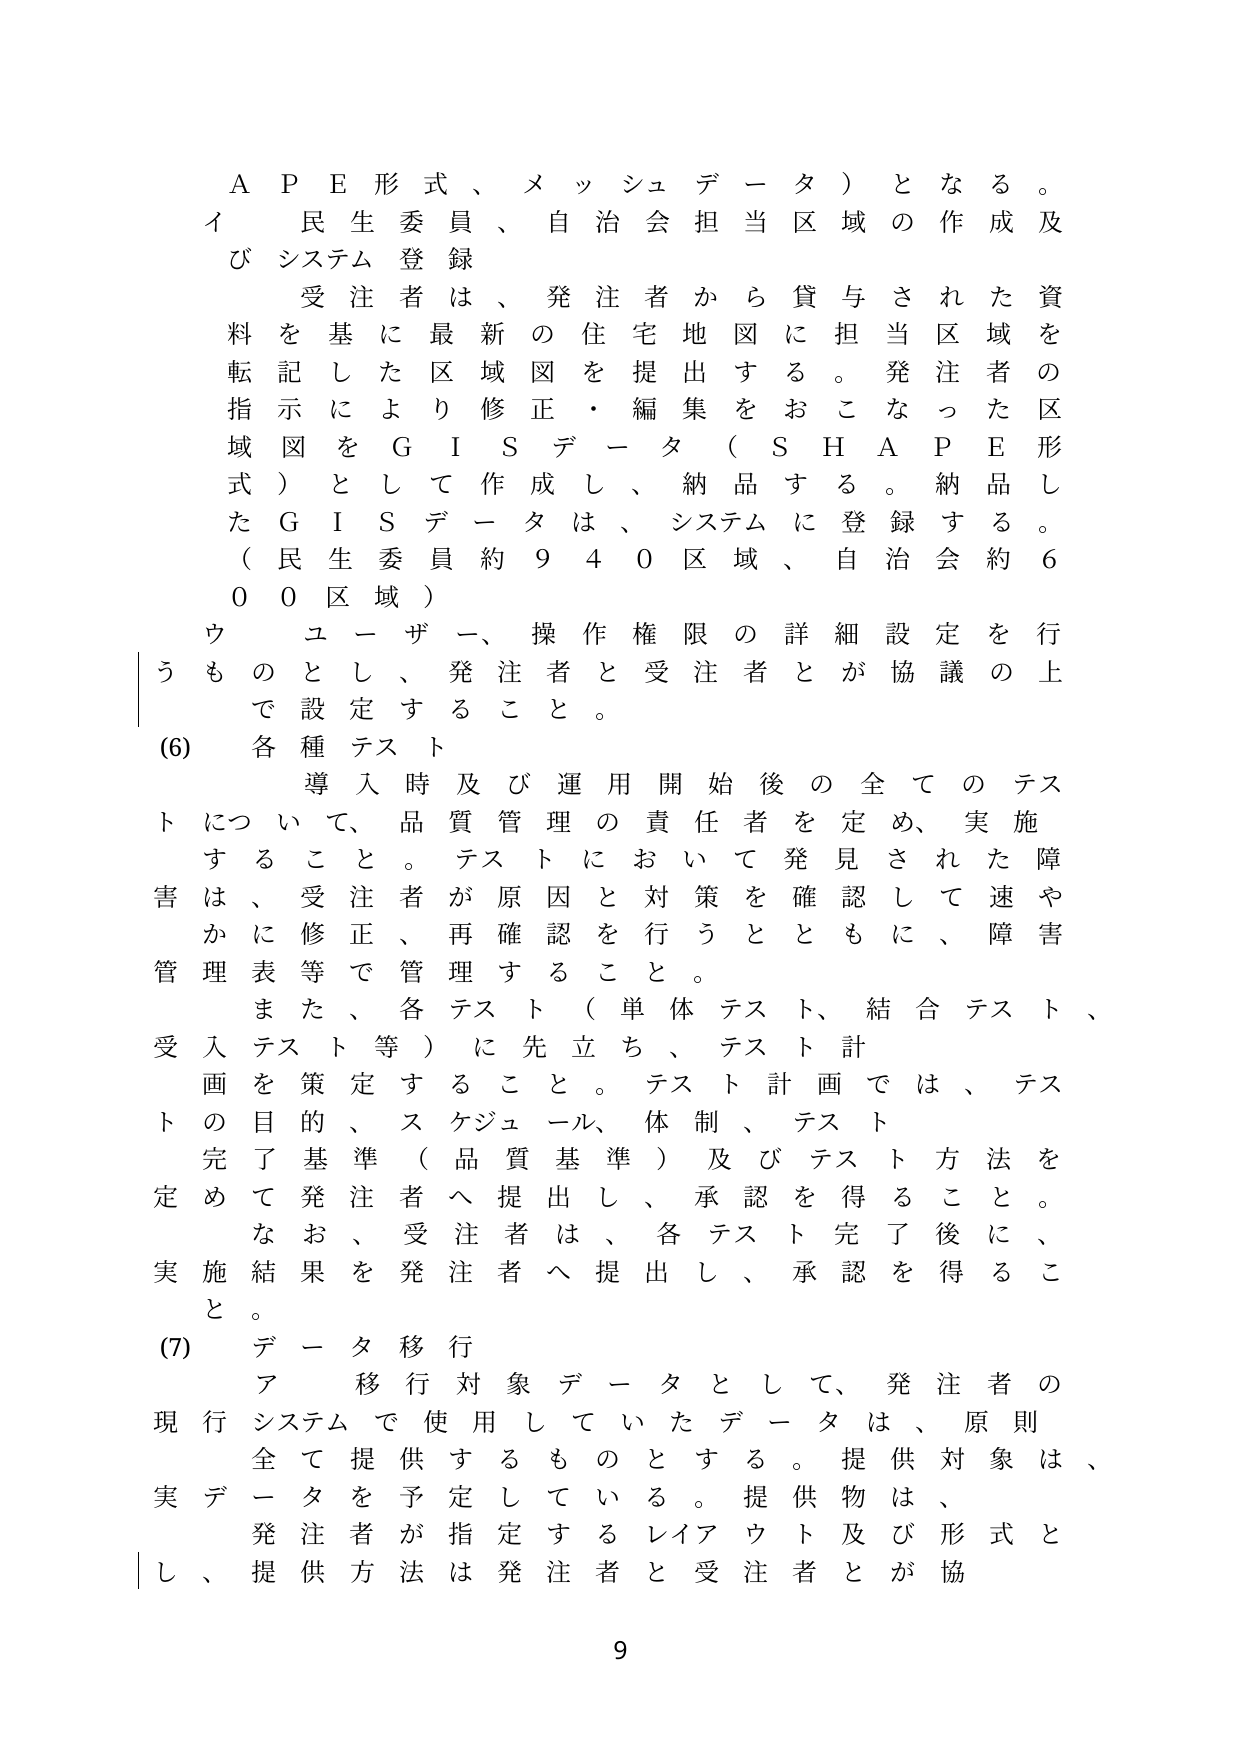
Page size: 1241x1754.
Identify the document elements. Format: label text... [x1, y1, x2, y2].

text 画を策定すること。テスト計画では、テストの目的、スケジュール、体制、テスト [153, 1064, 1087, 1139]
text と。 [153, 1289, 1087, 1327]
text 導入時及び運用開始後の全てのテストについて、品質管理の責任者を定め、実施 [153, 764, 1087, 839]
text ア 移行対象データとして、発注者の現行システムで使用していたデータは、原則 [153, 1364, 1087, 1439]
text (7) データ移行 [153, 1327, 1087, 1364]
text で設定すること。 [153, 689, 1087, 727]
text なお、受注者は、各テスト完了後に、実施結果を発注者へ提出し、承認を得るこ [153, 1214, 1087, 1289]
text 発注者が指定するレイアウト及び形式とし、提供方法は発注者と受注者とが協 [153, 1514, 1087, 1589]
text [202, 164, 1087, 202]
text すること。テストにおいて発見された障害は、受注者が原因と対策を確認して速や [153, 839, 1087, 914]
text 完了基準（品質基準）及びテスト方法を定めて発注者へ提出し、承認を得ること。 [153, 1139, 1087, 1214]
text かに修正、再確認を行うとともに、障害管理表等で管理すること。 [153, 914, 1087, 989]
text また、各テスト（単体テスト、結合テスト、受入テスト等）に先立ち、テスト計 [153, 989, 1087, 1064]
text ウ ユーザー、操作権限の詳細設定を行うものとし、発注者と受注者とが協議の上 [153, 614, 1087, 689]
text (6) 各種テスト [153, 727, 1087, 764]
text 全て提供するものとする。提供対象は、実データを予定している。提供物は、 [153, 1439, 1087, 1514]
text 受注者は、発注者から貸与された資料を基に最新の住宅地図に担当区域を転記した区域図を提出する。発注者の指示により修正・編集をおこなった区域図をＧＩＳデータ（ＳＨＡＰＥ形式）として作成し、納品する。納品したＧＩＳデータは、システムに登録する。（民生委員約９４０区域、自治会約６００区域） [202, 277, 1087, 614]
text イ 民生委員、自治会担当区域の作成及びシステム登録 [202, 202, 1087, 277]
